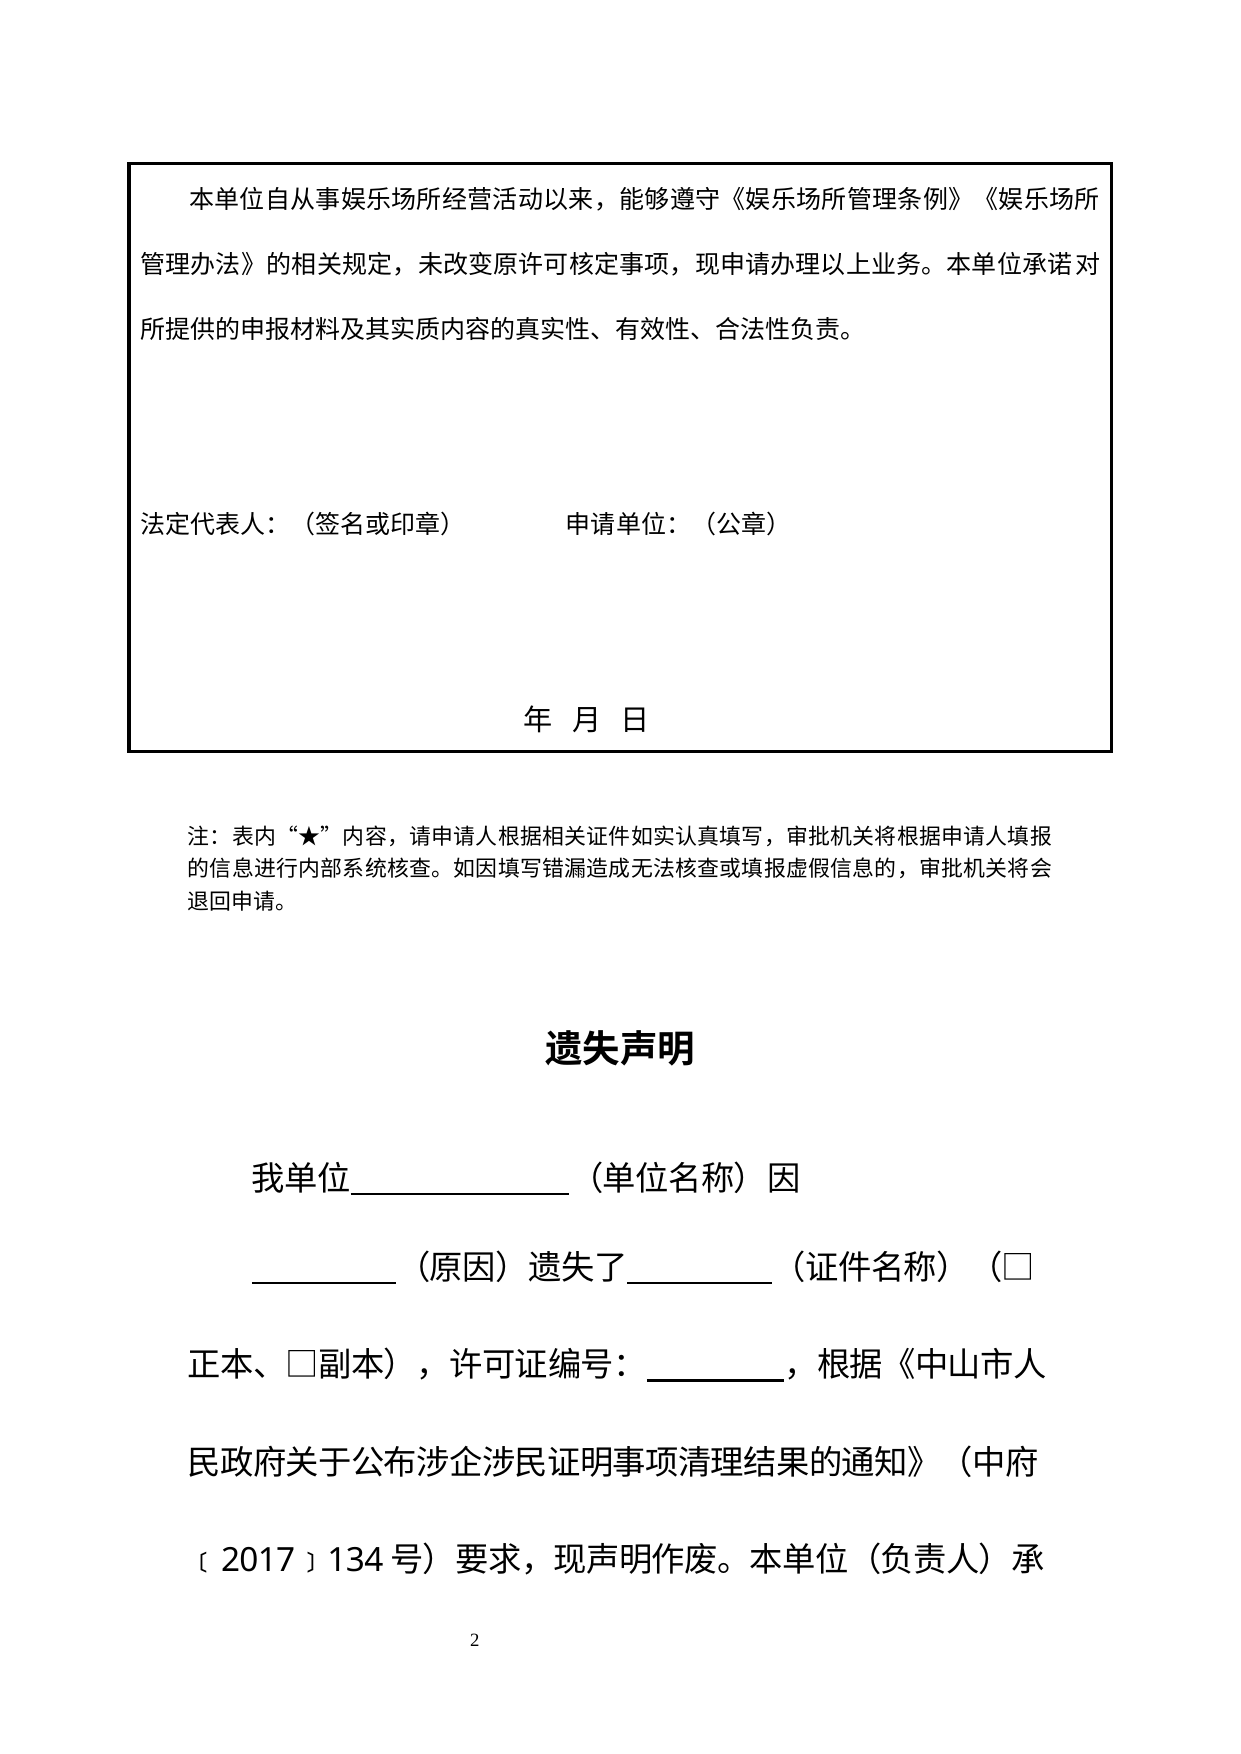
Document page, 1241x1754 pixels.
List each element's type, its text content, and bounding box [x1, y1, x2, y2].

text 注：表内“★”内容，请申请人根据相关证件如实认真填写，审批机关将根据申请人填报的信息进行内部系统核查。如因填写错漏造成无法核查或填报虚假信息的，审批机关将会退回申请。 [187, 818, 1053, 916]
table_cell 本单位自从事娱乐场所经营活动以来，能够遵守《娱乐场所管理条例》《娱乐场所管理办法》的相关规定，未改变原许可核定事项，现申请办理以上业务。本单位承诺对所提供的申报材料及其实质内容的真实性、有效性、合法性负责。 法定代表人：（签名或印章） 申请单位：（公章） 年 月 日 [131, 165, 1110, 750]
text 遗失声明 [187, 1013, 1053, 1078]
text 我单位 （单位名称）因 [187, 1143, 1053, 1208]
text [187, 1232, 1053, 1590]
